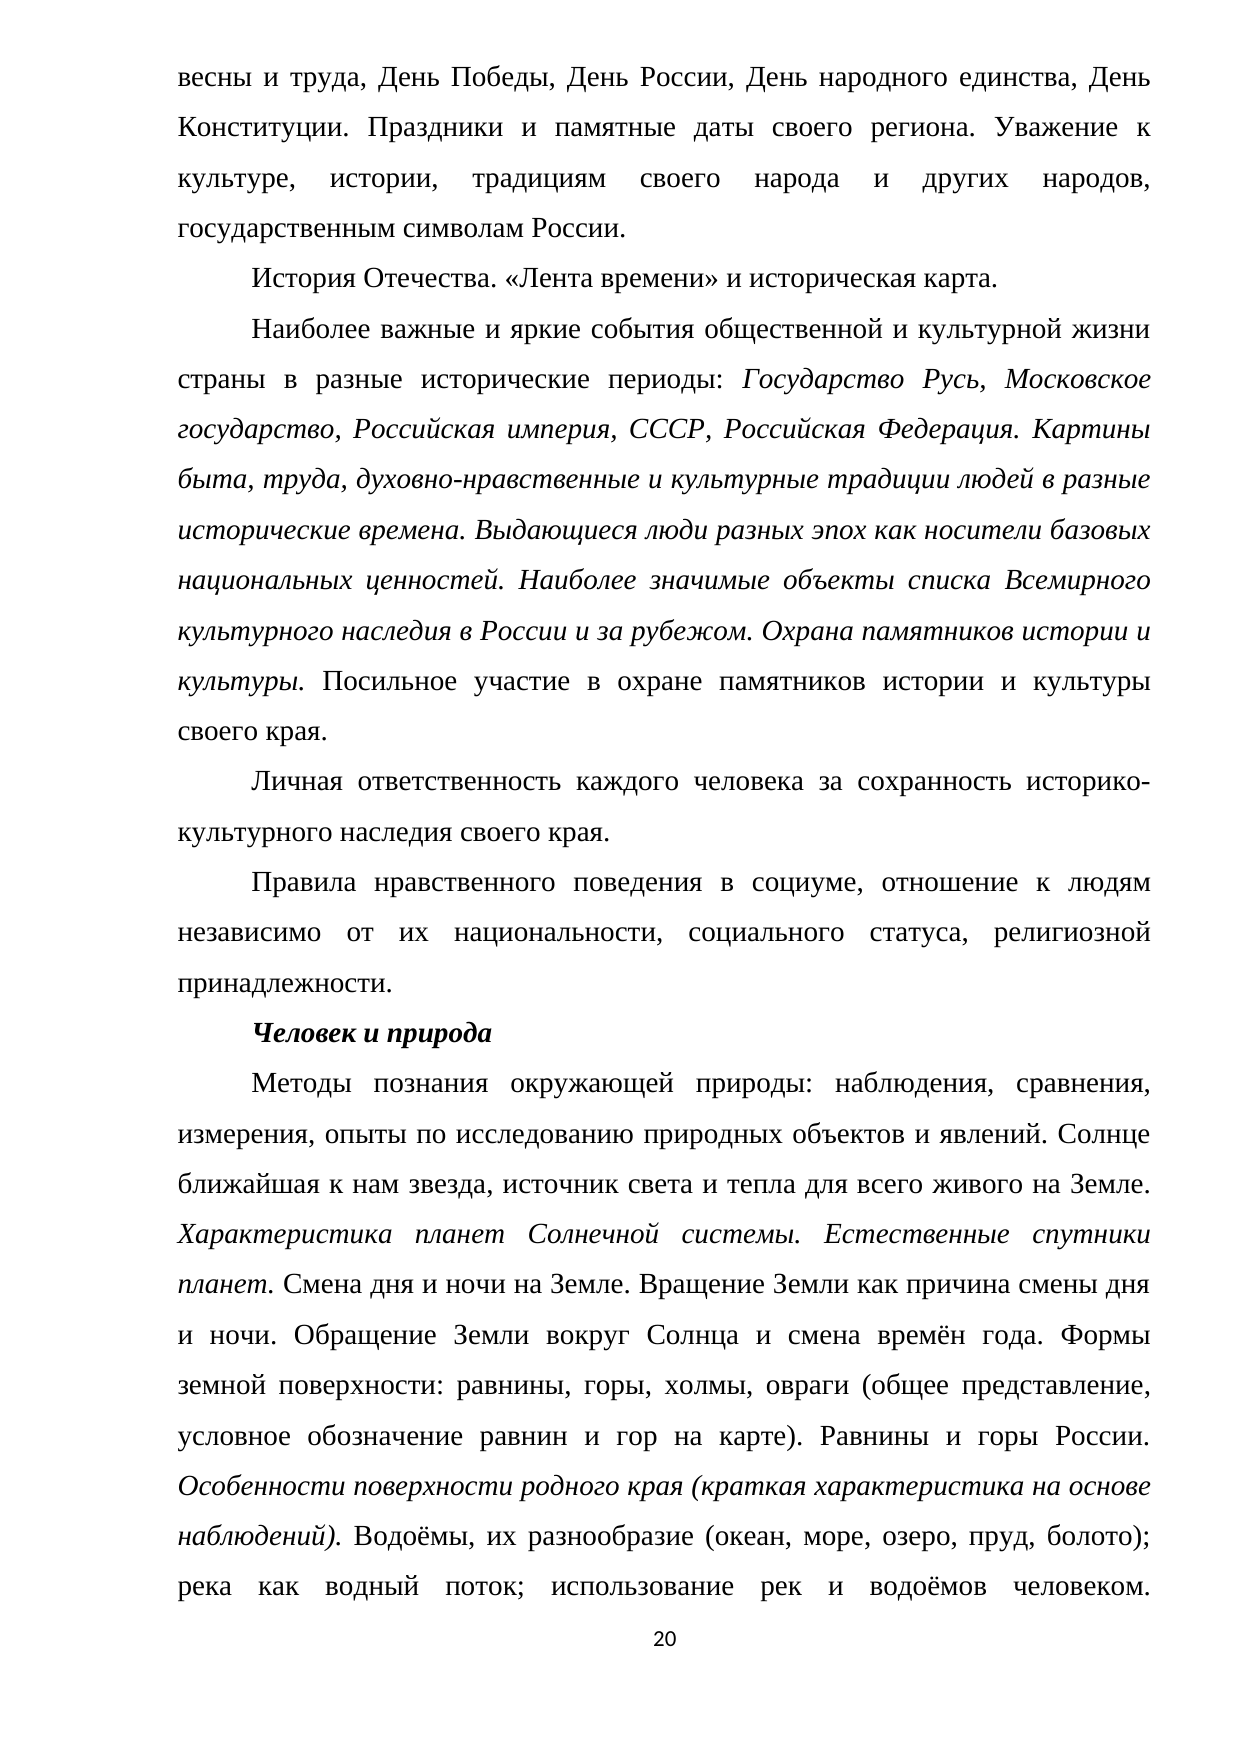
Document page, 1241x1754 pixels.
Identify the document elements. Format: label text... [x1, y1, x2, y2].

text Наиболее важные и яркие события общественной и культурной жизни страны в разные исторические периоды: Государство Русь, Московское государство, Российская империя, СССР, Российская Федерация. Картины быта, труда, духовно-нравственные и культурные традиции людей в разные исторические времена. Выдающиеся люди разных эпох как носители базовых национальных ценностей. Наиболее значимые объекты списка Всемирного культурного наследия в России и за рубежом. Охрана памятников истории и культуры. Посильное участие в охране памятников истории и культуры своего края. [177, 311, 1152, 747]
text Личная ответственность каждого человека за сохранность историко-культурного наследия своего края. [177, 763, 1152, 847]
text История Отечества. «Лента времени» и историческая карта. [177, 260, 1152, 294]
text Человек и природа [177, 1015, 1152, 1049]
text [177, 59, 1152, 244]
text Правила нравственного поведения в социуме, отношение к людям независимо от их национальности, социального статуса, религиозной принадлежности. [177, 864, 1152, 998]
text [177, 1065, 1152, 1602]
